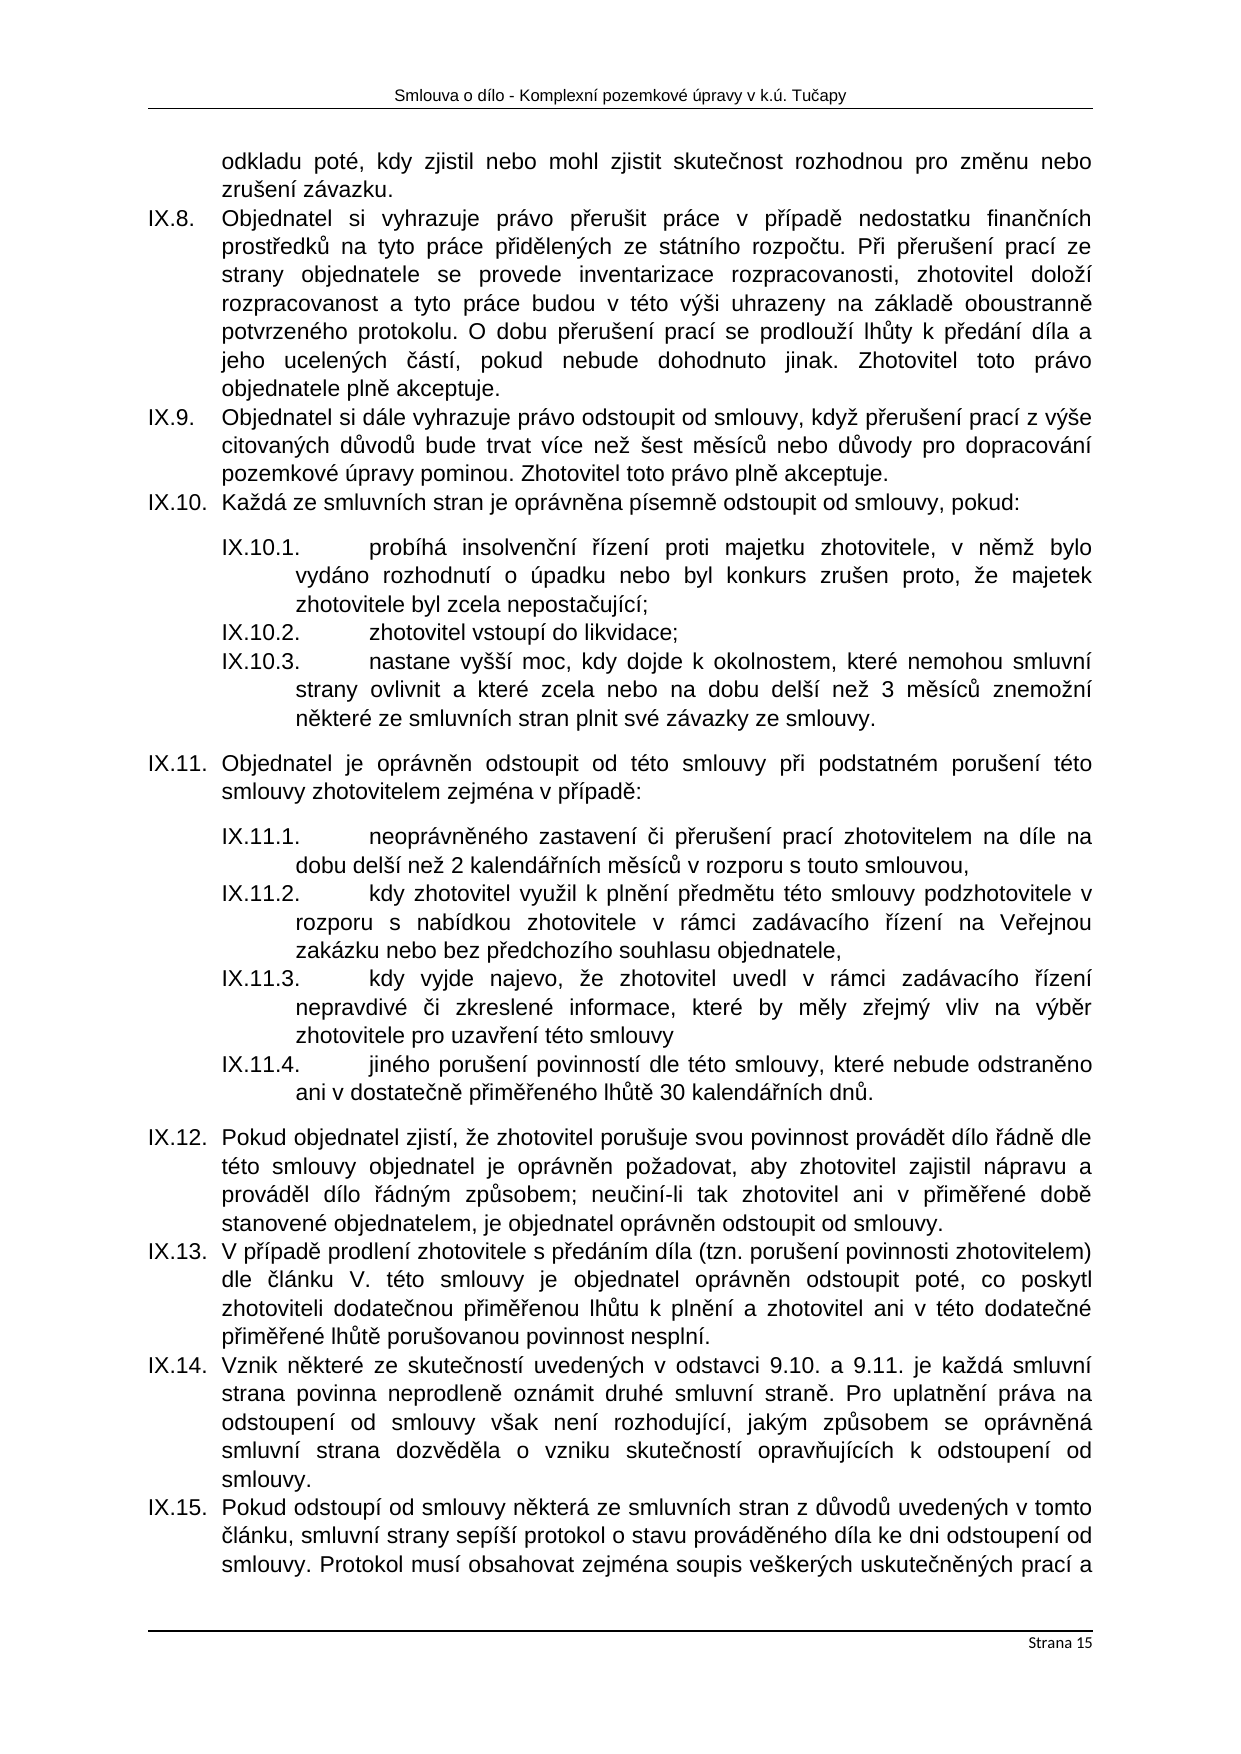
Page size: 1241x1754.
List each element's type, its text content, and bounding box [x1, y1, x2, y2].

text probíhá insolvenční řízení proti majetku zhotovitele, v němž bylo vydáno rozhodnutí o úpadku nebo byl konkurs zrušen proto, že majetek zhotovitele byl zcela nepostačující; [221, 534, 1093, 617]
text nastane vyšší moc, kdy dojde k okolnostem, které nemohou smluvní strany ovlivnit a které zcela nebo na dobu delší než 3 měsíců znemožní některé ze smluvních stran plnit své závazky ze smlouvy. [221, 648, 1093, 731]
text kdy vyjde najevo, že zhotovitel uvedl v rámci zadávacího řízení nepravdivé či zkreslené informace, které by měly zřejmý vliv na výběr zhotovitele pro uzavření této smlouvy [221, 965, 1093, 1049]
text neoprávněného zastavení či přerušení prací zhotovitelem na díle na dobu delší než 2 kalendářních měsíců v rozporu s touto smlouvou, [221, 823, 1093, 878]
list Pokud objednatel zjistí, že zhotovitel porušuje svou povinnost provádět dílo řádně dle této smlouvy objednatel je oprávněn požadovat, aby zhotovitel zajistil nápravu a prováděl dílo řádným způsobem; neučiní-li tak zhotovitel ani v přiměřené době stanovené objednatelem, je objednatel oprávněn odstoupit od smlouvy. [148, 1124, 1093, 1236]
list Objednatel je oprávněn odstoupit od této smlouvy při podstatném porušení této smlouvy zhotovitelem zejména v případě: [148, 750, 1093, 804]
list Vznik některé ze skutečností uvedených v odstavci 9.10. a 9.11. je každá smluvní strana povinna neprodleně oznámit druhé smluvní straně. Pro uplatnění práva na odstoupení od smlouvy však není rozhodující, jakým způsobem se oprávněná smluvní strana dozvěděla o vzniku skutečností opravňujících k odstoupení od smlouvy. [148, 1352, 1093, 1492]
text jiného porušení povinností dle této smlouvy, které nebude odstraněno ani v dostatečně přiměřeného lhůtě 30 kalendářních dnů. [221, 1051, 1093, 1106]
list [148, 148, 1093, 202]
text zhotovitel vstoupí do likvidace; [221, 619, 1093, 646]
text kdy zhotovitel využil k plnění předmětu této smlouvy podzhotovitele v rozporu s nabídkou zhotovitele v rámci zadávacího řízení na Veřejnou zakázku nebo bez předchozího souhlasu objednatele, [221, 880, 1093, 963]
list Objednatel si vyhrazuje právo přerušit práce v případě nedostatku finančních prostředků na tyto práce přidělených ze státního rozpočtu. Při přerušení prací ze strany objednatele se provede inventarizace rozpracovanosti, zhotovitel doloží rozpracovanost a tyto práce budou v této výši uhrazeny na základě oboustranně potvrzeného protokolu. O dobu přerušení prací se prodlouží lhůty k předání díla a jeho ucelených částí, pokud nebude dohodnuto jinak. Zhotovitel toto právo objednatele plně akceptuje. [148, 204, 1093, 401]
list Objednatel si dále vyhrazuje právo odstoupit od smlouvy, když přerušení prací z výše citovaných důvodů bude trvat více než šest měsíců nebo důvody pro dopracování pozemkové úpravy pominou. Zhotovitel toto právo plně akceptuje. [148, 403, 1093, 487]
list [148, 1494, 1093, 1577]
list V případě prodlení zhotovitele s předáním díla (tzn. porušení povinnosti zhotovitelem) dle článku V. této smlouvy je objednatel oprávněn odstoupit poté, co poskytl zhotoviteli dodatečnou přiměřenou lhůtu k plnění a zhotovitel ani v této dodatečné přiměřené lhůtě porušovanou povinnost nesplní. [148, 1238, 1093, 1350]
list Každá ze smluvních stran je oprávněna písemně odstoupit od smlouvy, pokud: [148, 489, 1093, 515]
